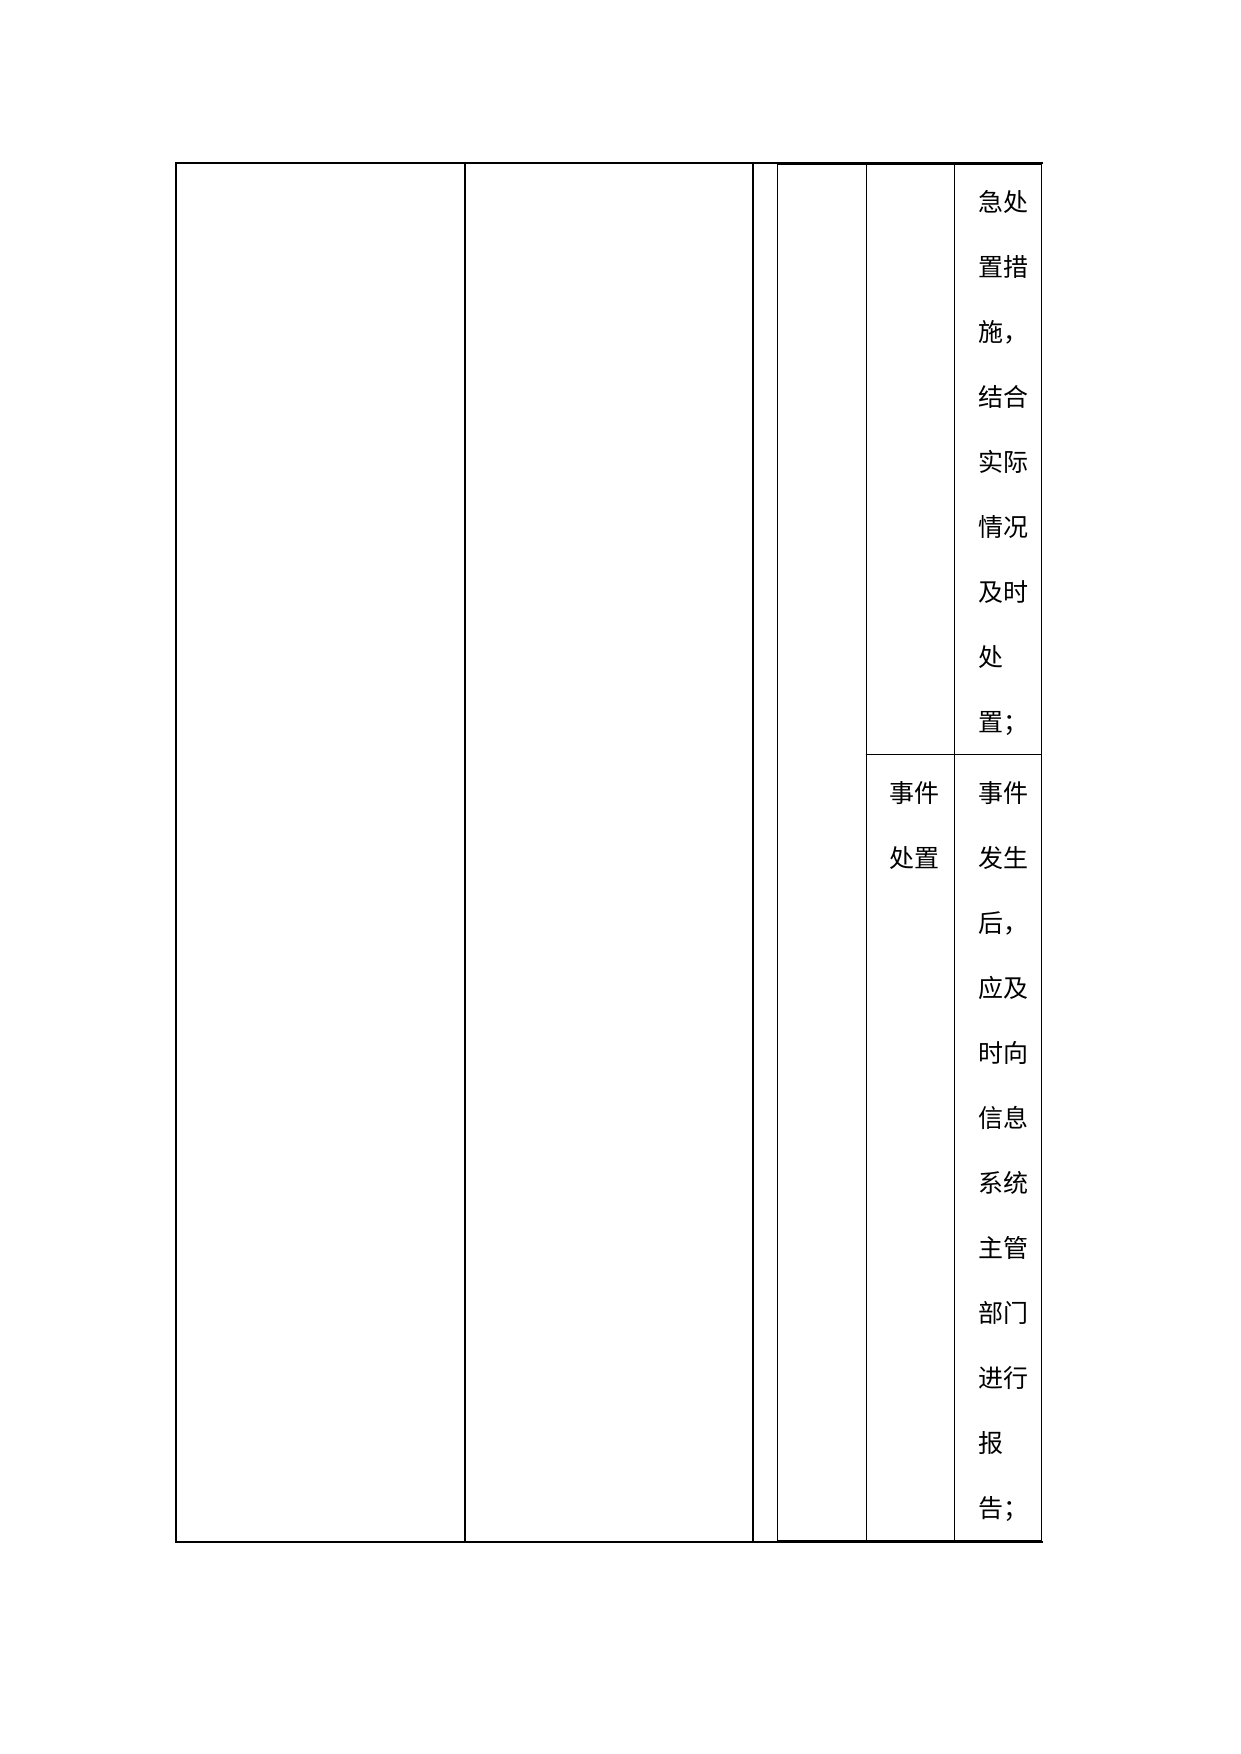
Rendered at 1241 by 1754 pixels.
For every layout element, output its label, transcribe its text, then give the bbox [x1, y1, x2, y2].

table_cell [955, 755, 1041, 1540]
table_cell [466, 164, 752, 1541]
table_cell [955, 165, 1041, 754]
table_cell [867, 165, 954, 754]
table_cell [778, 165, 866, 1540]
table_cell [867, 755, 954, 1540]
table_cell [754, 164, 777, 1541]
table_cell 1 [177, 164, 464, 1541]
